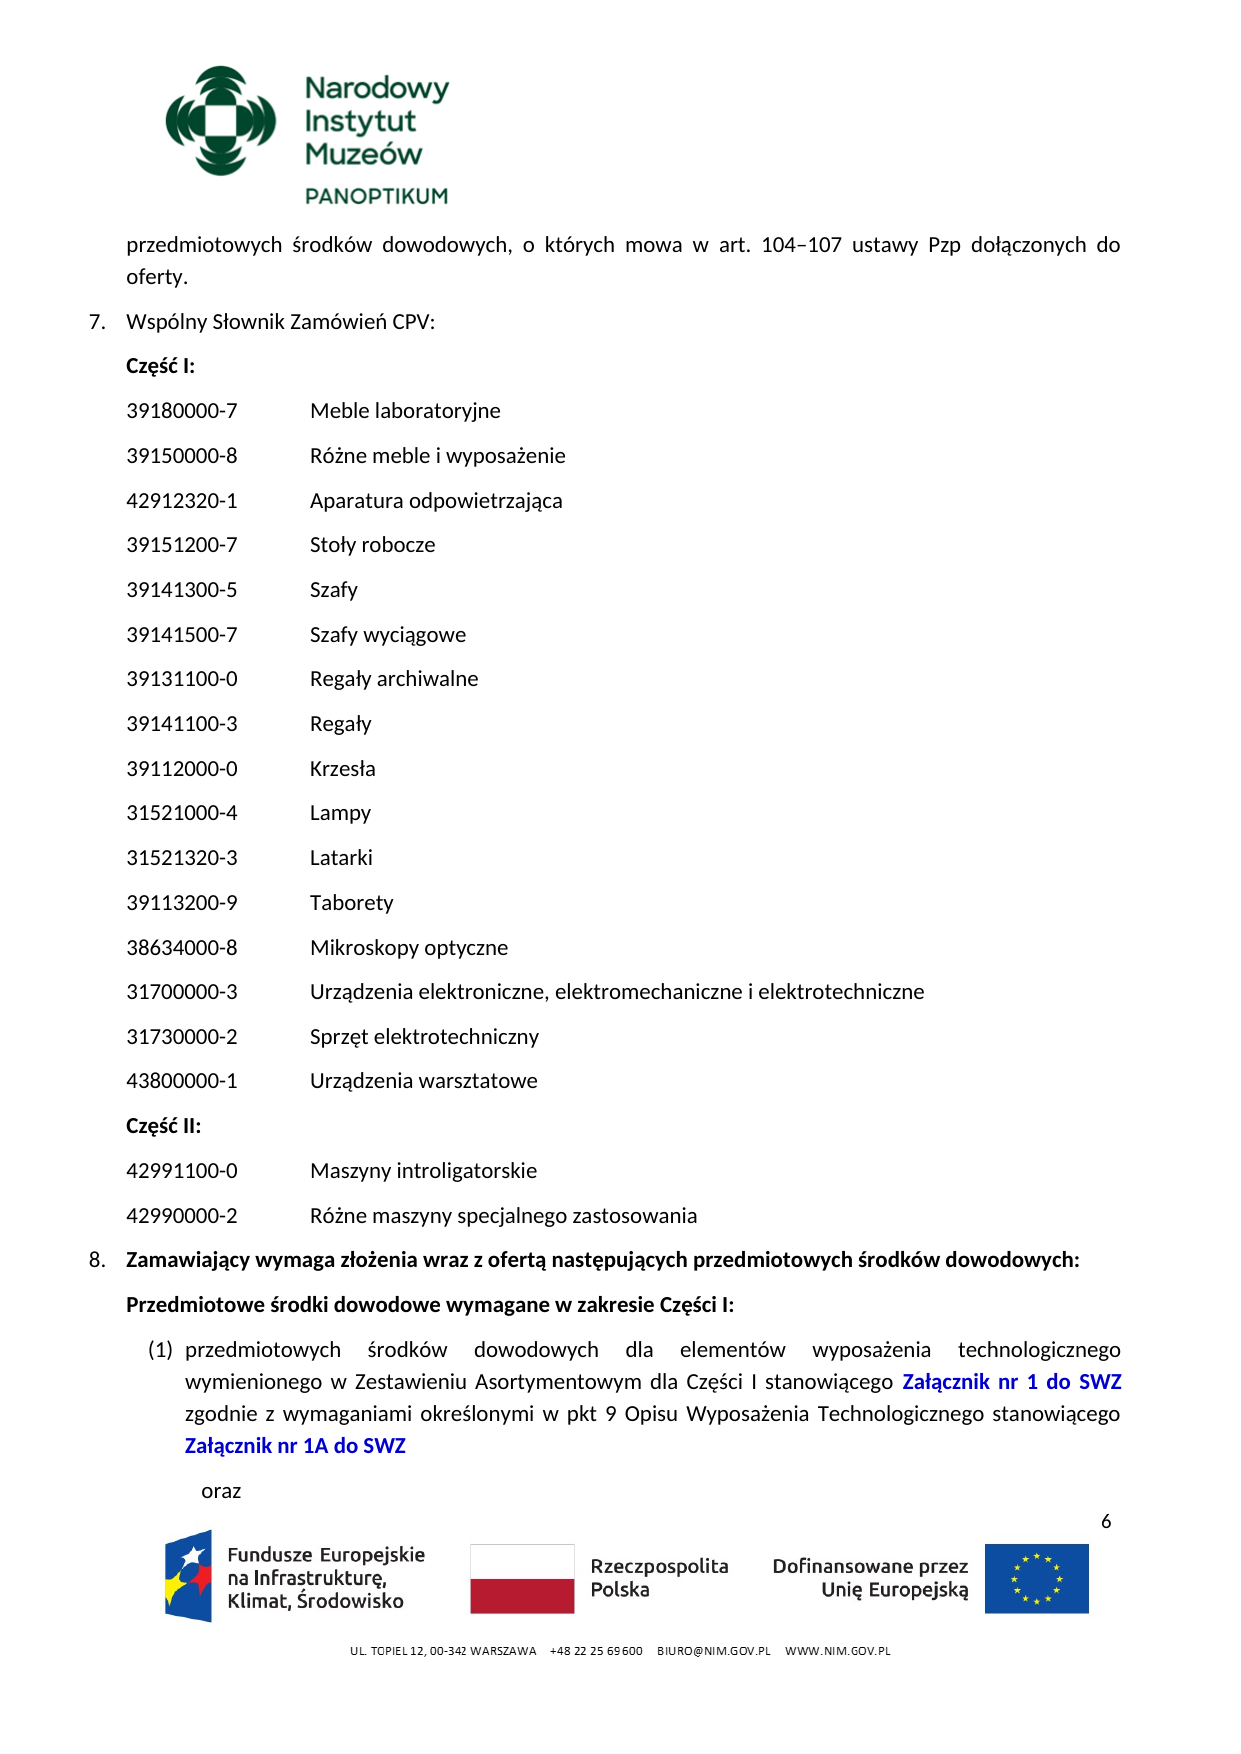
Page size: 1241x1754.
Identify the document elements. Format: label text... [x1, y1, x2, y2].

list oraz [201, 1476, 1122, 1504]
text 39150000-8 Różne meble i wyposażenie [126, 441, 1122, 469]
text 39180000-7 Meble laboratoryjne [126, 396, 1122, 424]
text 42991100-0 Maszyny introligatorskie [126, 1156, 1122, 1184]
text Część I: [126, 352, 1122, 380]
list przedmiotowych środków dowodowych dla elementów wyposażenia technologicznego wymienionego w Zestawieniu Asortymentowym dla Części I stanowiącego Załącznik nr 1 do SWZ zgodnie z wymaganiami określonymi w pkt 9 Opisu Wyposażenia Technologicznego stanowiącego Załącznik nr 1A do SWZ [148, 1335, 1122, 1459]
text 31700000-3 Urządzenia elektroniczne, elektromechaniczne i elektrotechniczne [126, 977, 1122, 1005]
text 42912320-1 Aparatura odpowietrzająca [126, 486, 1122, 514]
text 31730000-2 Sprzęt elektrotechniczny [126, 1022, 1122, 1050]
text 39131100-0 Regały archiwalne [126, 664, 1122, 692]
picture [162, 65, 453, 206]
list Wspólny Słownik Zamówień CPV: [89, 307, 1122, 335]
text 39113200-9 Taborety [126, 888, 1122, 916]
text 43800000-1 Urządzenia warsztatowe [126, 1067, 1122, 1095]
text 31521000-4 Lampy [126, 798, 1122, 827]
list Zamawiający wymaga złożenia wraz z ofertą następujących przedmiotowych środków dowodowych: [89, 1245, 1122, 1273]
text Przedmiotowe środki dowodowe wymagane w zakresie Części I: [126, 1290, 1122, 1318]
text 39112000-0 Krzesła [126, 754, 1122, 782]
text 31521320-3 Latarki [126, 843, 1122, 871]
text 39141100-3 Regały [126, 709, 1122, 737]
text 39151200-7 Stoły robocze [126, 530, 1122, 558]
text 42990000-2 Różne maszyny specjalnego zastosowania [126, 1201, 1122, 1229]
picture [147, 1508, 1106, 1671]
text Część II: [126, 1111, 1122, 1139]
text 39141500-7 Szafy wyciągowe [126, 620, 1122, 648]
text 38634000-8 Mikroskopy optyczne [126, 933, 1122, 961]
text 39141300-5 Szafy [126, 575, 1122, 603]
